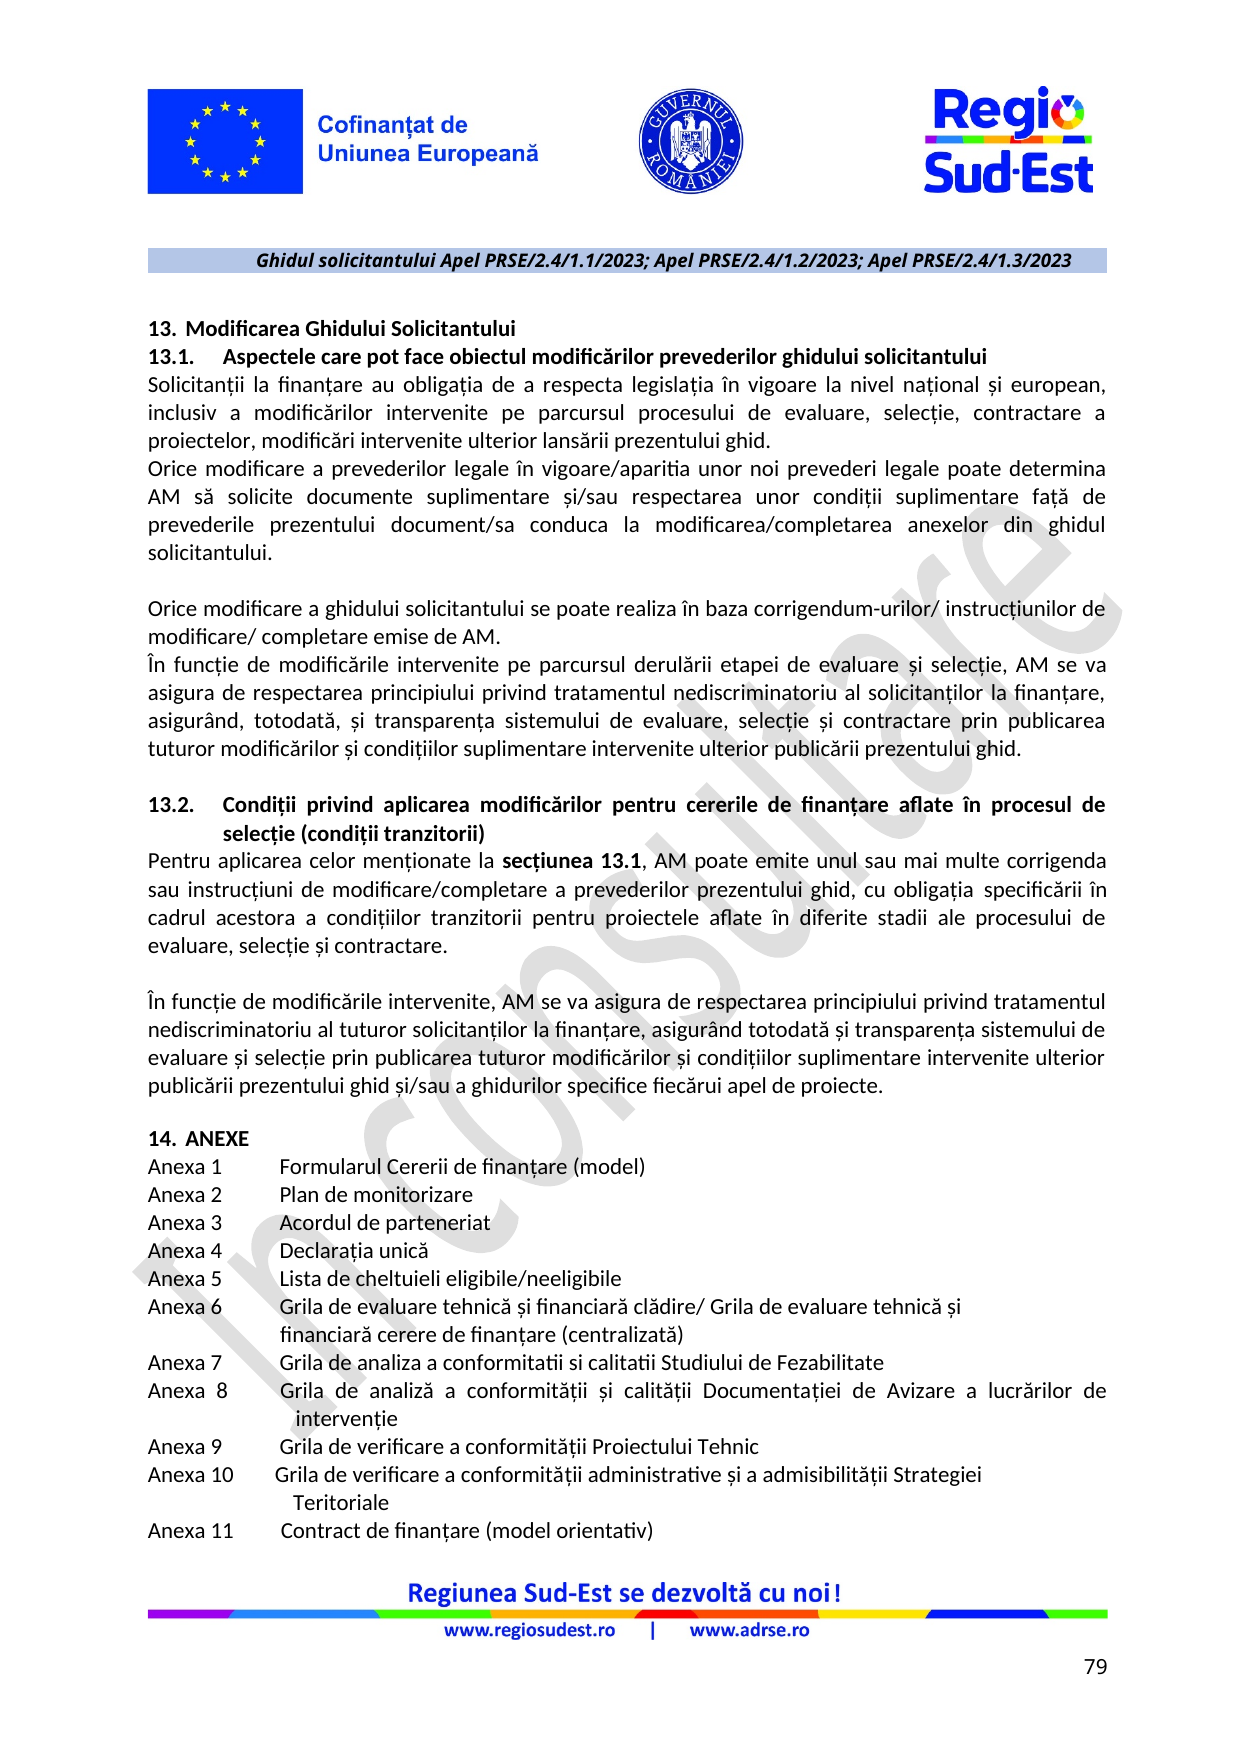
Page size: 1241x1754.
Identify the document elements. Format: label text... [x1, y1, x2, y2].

list Teritoriale [148, 1488, 1107, 1516]
subtitle Condiții privind aplicarea modificărilor pentru cererile de finanțare aflate în procesul de selecție (condiții tranzitorii) [148, 791, 1107, 847]
list Anexa 3 Acordul de parteneriat [148, 1208, 1107, 1236]
list Anexa 5 Lista de cheltuieli eligibile/neeligibile [148, 1264, 1107, 1292]
list Anexa 9 Grila de verificare a conformităţii Proiectului Tehnic [148, 1432, 1107, 1460]
list Anexa 2 Plan de monitorizare [148, 1180, 1107, 1208]
text Orice modificare a ghidului solicitantului se poate realiza în baza corrigendum-urilor/ instrucțiunilor de modificare/ completare emise de AM. [148, 594, 1107, 651]
list Anexa 6 Grila de evaluare tehnică şi financiară clădire/ Grila de evaluare tehnică și [148, 1292, 1107, 1320]
picture [147, 86, 1093, 195]
subtitle ANEXE [148, 1124, 1107, 1152]
picture [147, 1582, 1108, 1640]
text Pentru aplicarea celor menționate la secțiunea 13.1, AM poate emite unul sau mai multe corrigenda sau instrucțiuni de modificare/completare a prevederilor prezentului ghid, cu obligația specificării în cadrul acestora a condițiilor tranzitorii pentru proiectele aflate în diferite stadii ale procesului de evaluare, selecție și contractare. [148, 847, 1107, 959]
text În funcție de modificările intervenite, AM se va asigura de respectarea principiului privind tratamentul nediscriminatoriu al tuturor solicitanților la finanțare, asigurând totodată și transparența sistemului de evaluare și selecție prin publicarea tuturor modificărilor și condițiilor suplimentare intervenite ulterior publicării prezentului ghid și/sau a ghidurilor specifice fiecărui apel de proiecte. [148, 987, 1107, 1099]
text În funcție de modificările intervenite pe parcursul derulării etapei de evaluare şi selecţie, AM se va asigura de respectarea principiului privind tratamentul nediscriminatoriu al solicitanților la finanțare, asigurând, totodată, și transparența sistemului de evaluare, selecție și contractare prin publicarea tuturor modificărilor și condițiilor suplimentare intervenite ulterior publicării prezentului ghid. [148, 651, 1107, 763]
text Orice modificare a prevederilor legale în vigoare/aparitia unor noi prevederi legale poate determina AM să solicite documente suplimentare și/sau respectarea unor condiții suplimentare față de prevederile prezentului document/sa conduca la modificarea/completarea anexelor din ghidul solicitantului. [148, 454, 1107, 566]
list Anexa 10 Grila de verificare a conformităţii administrative şi a admisibilităţii Strategiei [148, 1460, 1107, 1488]
list Anexa 8 Grila de analiză a conformității și calității Documentaţiei de Avizare a lucrărilor de intervenţie [148, 1376, 1107, 1432]
list financiară cerere de finanţare (centralizată) [223, 1320, 1107, 1348]
list Anexa 4 Declaraţia unică [148, 1236, 1107, 1264]
subtitle Modificarea Ghidului Solicitantului [148, 314, 1107, 342]
list Anexa 7 Grila de analiza a conformitatii si calitatii Studiului de Fezabilitate [148, 1348, 1107, 1376]
text Solicitanţii la finanțare au obligația de a respecta legislaţia în vigoare la nivel naţional şi european, inclusiv a modificărilor intervenite pe parcursul procesului de evaluare, selecție, contractare a proiectelor, modificări intervenite ulterior lansării prezentului ghid. [148, 370, 1107, 454]
list Anexa 11 Contract de finanţare (model orientativ) [148, 1516, 1107, 1544]
list Anexa 1 Formularul Cererii de finanţare (model) [148, 1152, 1107, 1180]
subtitle Aspectele care pot face obiectul modificărilor prevederilor ghidului solicitantului [148, 342, 1107, 370]
